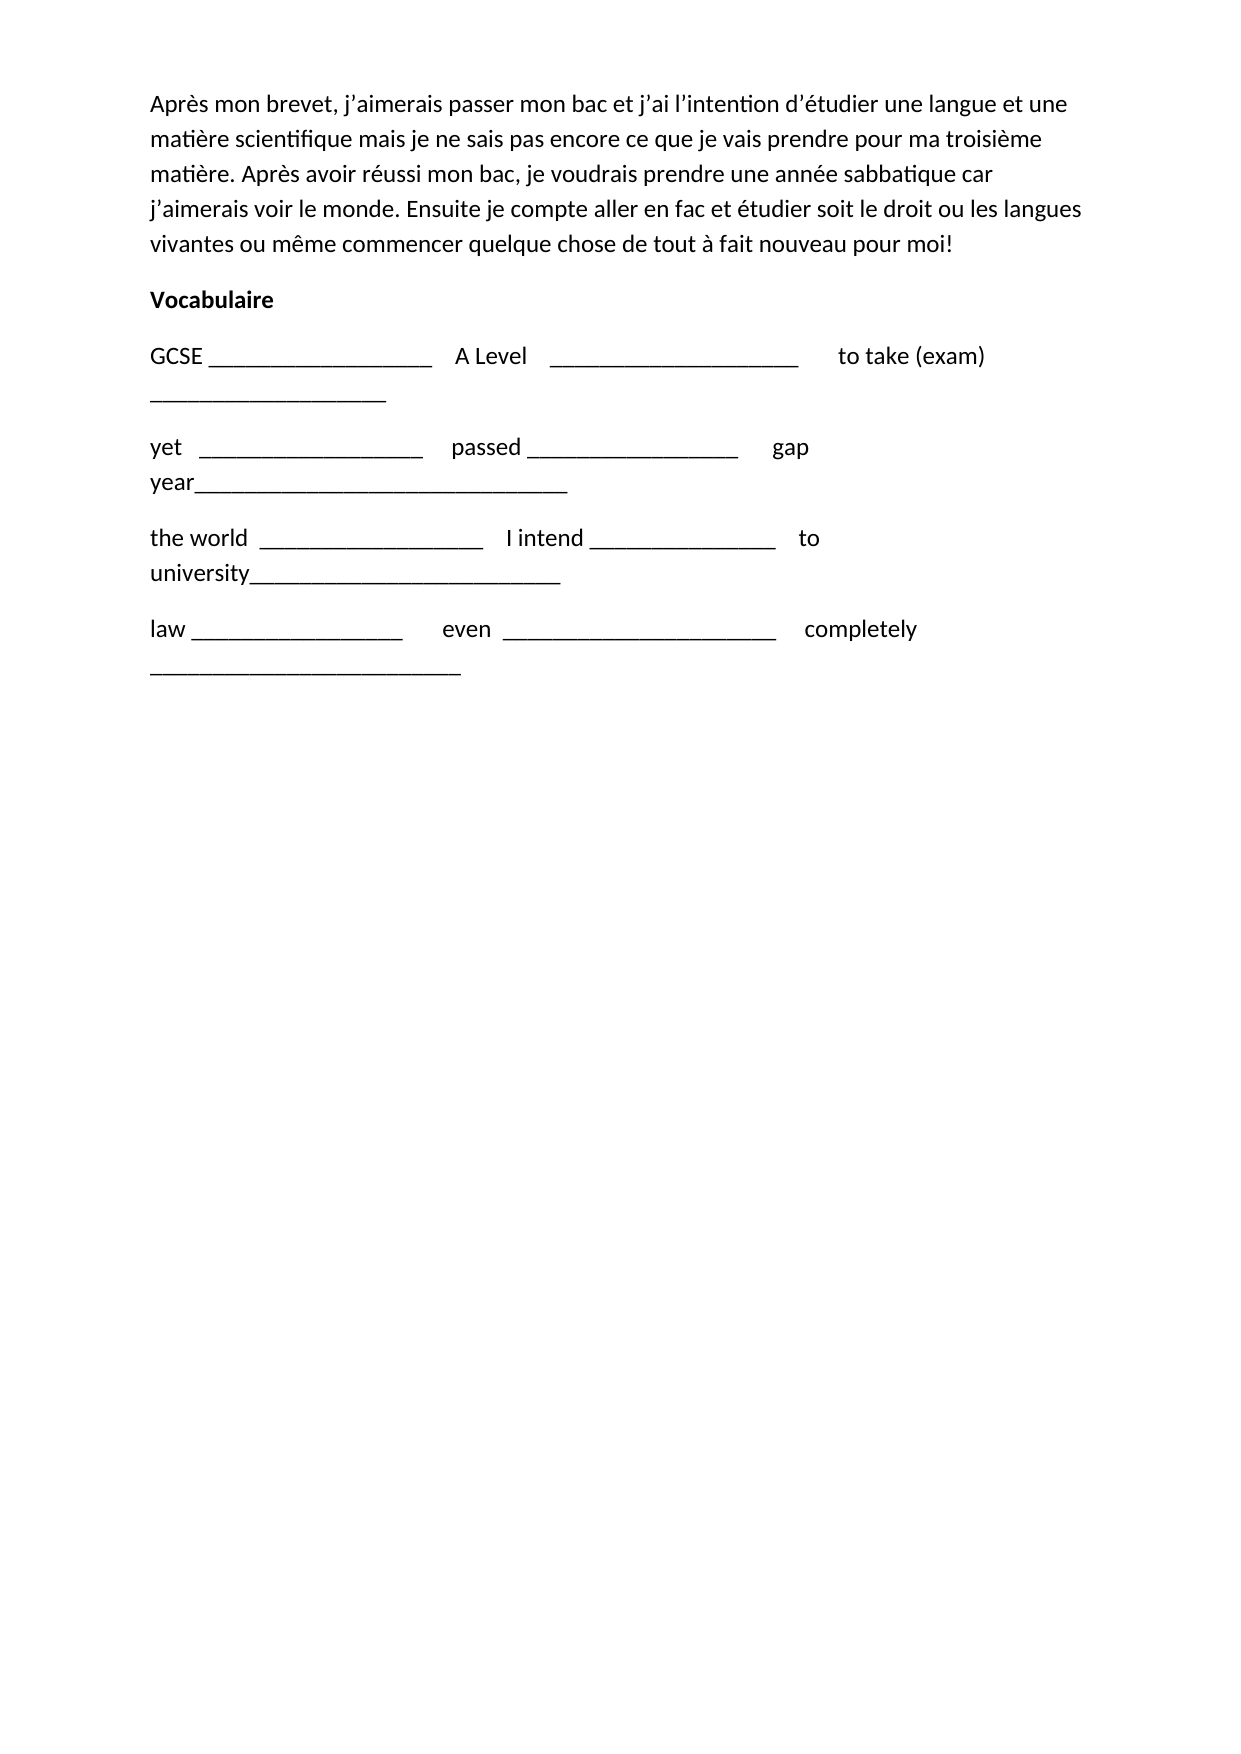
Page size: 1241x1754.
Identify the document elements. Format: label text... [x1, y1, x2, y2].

text Après mon brevet, j’aimerais passer mon bac et j’ai l’intention d’étudier une langue et une matière scientifique mais je ne sais pas encore ce que je vais prendre pour ma troisième matière. Après avoir réussi mon bac, je voudrais prendre une année sabbatique car j’aimerais voir le monde. Ensuite je compte aller en fac et étudier soit le droit ou les langues vivantes ou même commencer quelque chose de tout à fait nouveau pour moi! [150, 89, 1090, 259]
text yet __________________ passed _________________ gap year______________________________ [150, 431, 1090, 497]
text law _________________ even ______________________ completely _________________________ [150, 613, 1090, 678]
text Vocabulaire [150, 284, 1090, 315]
text GCSE __________________ A Level ____________________ to take (exam) ___________________ [150, 340, 1090, 406]
text the world __________________ I intend _______________ to university_________________________ [150, 522, 1090, 587]
